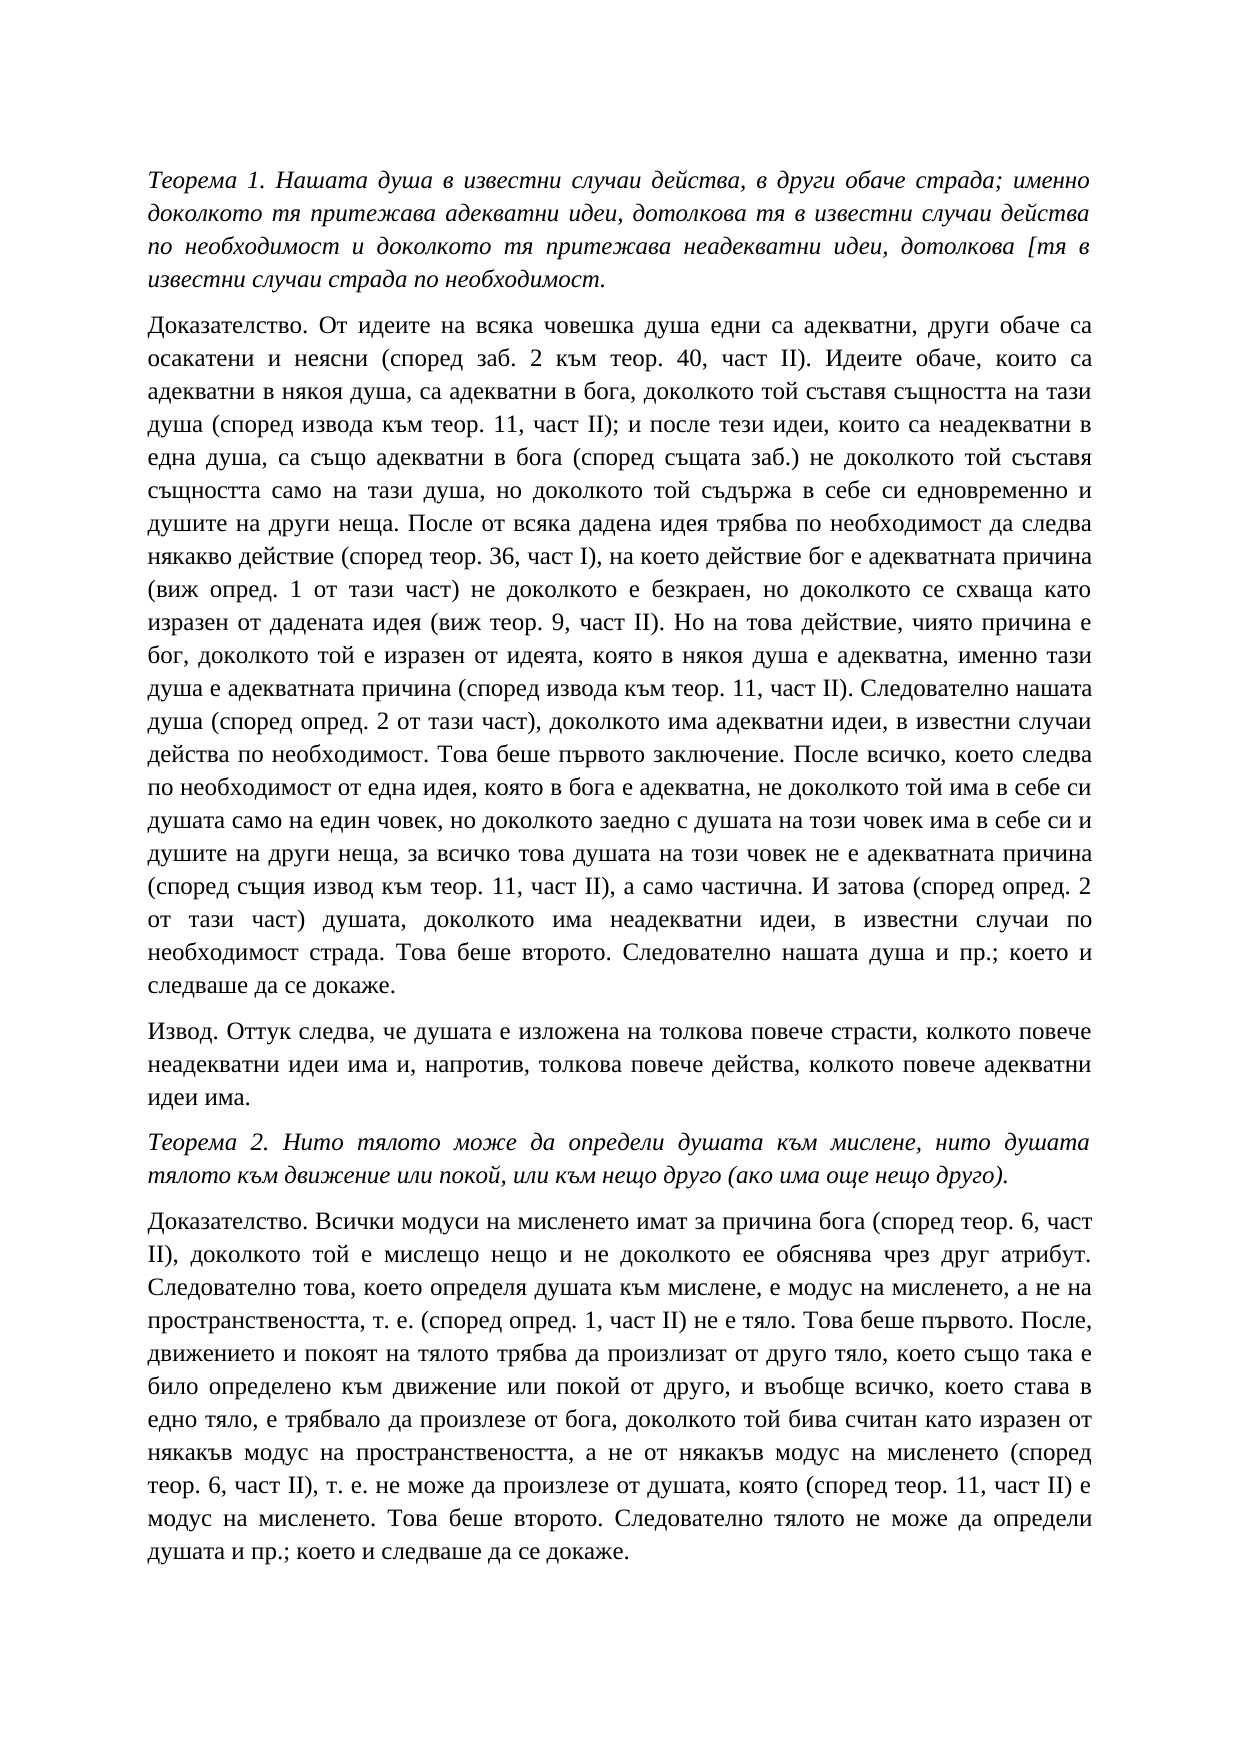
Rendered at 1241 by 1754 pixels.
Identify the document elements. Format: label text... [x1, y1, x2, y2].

text Теорема 2. Нито тялото може да определи душата към мислене, нито душата тялото към движение или покой, или към нещо друго (ако има още нещо друго). [147, 1127, 1093, 1189]
text Доказателство. От идеите на всяка човешка душа едни са адекватни, други обаче са осакатени и неясни (според заб. 2 към теор. 40, част II). Идеите обаче, които са адекватни в някоя душа, са адекватни в бога, доколкото той съставя същността на тази душа (според извода към теор. 11, част II); и после тези идеи, които са неадекватни в една душа, са също адекватни в бога (според същата заб.) не доколкото той съставя същността само на тази душа, но доколкото той съдържа в себе си едновременно и душите на други неща. После от всяка дадена идея трябва по необходимост да следва някакво действие (според теор. 36, част I), на което действие бог е адекватната причина (виж опред. 1 от тази част) не доколкото е безкраен, но доколкото се схваща като изразен от дадената идея (виж теор. 9, част II). Но на това действие, чиято причина е бог, доколкото той е изразен от идеята, която в някоя душа е адекватна, именно тази душа е адекватната причина (според извода към теор. 11, част II). Следователно нашата душа (според опред. 2 от тази част), доколкото има адекватни идеи, в известни случаи действа по необходимост. Това беше първото заключение. После всичко, което следва по необходимост от една идея, която в бога е адекватна, не доколкото той има в себе си душата само на един човек, но доколкото заедно с душата на този човек има в себе си и душите на други неща, за всичко това душата на този човек не е адекватната причина (според същия извод към теор. 11, част II), а само частична. И затова (според опред. 2 от тази част) душата, доколкото има неадекватни идеи, в известни случаи по необходимост страда. Това беше второто. Следователно нашата душа и пр.; което и следваше да се докаже. [147, 310, 1093, 999]
text Теорема 1. Нашата душа в известни случаи действа, в други обаче страда; именно доколкото тя притежава адекватни идеи, дотолкова тя в известни случаи действа по необходимост и доколкото тя притежава неадекватни идеи, дотолкова [тя в известни случаи страда по необходимост. [147, 165, 1093, 293]
text Доказателство. Всички модуси на мисленето имат за причина бога (според теор. 6, част II), доколкото той е мислещо нещо и не доколкото ее обяснява чрез друг атрибут. Следователно това, което определя душата към мислене, е модус на мисленето, а не на пространствеността, т. е. (според опред. 1, част II) не е тяло. Това беше първото. После, движението и покоят на тялото трябва да произлизат от друго тяло, което също така е било определено към движение или покой от друго, и въобще всичко, което става в едно тяло, е трябвало да произлезе от бога, доколкото той бива считан като изразен от някакъв модус на пространствеността, а не от някакъв модус на мисленето (според теор. 6, част II), т. е. не може да произлезе от душата, която (според теор. 11, част II) е модус на мисленето. Това беше второто. Следователно тялото не може да определи душата и пр.; което и следваше да се докаже. [147, 1206, 1093, 1565]
text Извод. Оттук следва, че душата е изложена на толкова повече страсти, колкото повече неадекватни идеи има и, напротив, толкова повече действа, колкото повече адекватни идеи има. [147, 1016, 1093, 1111]
